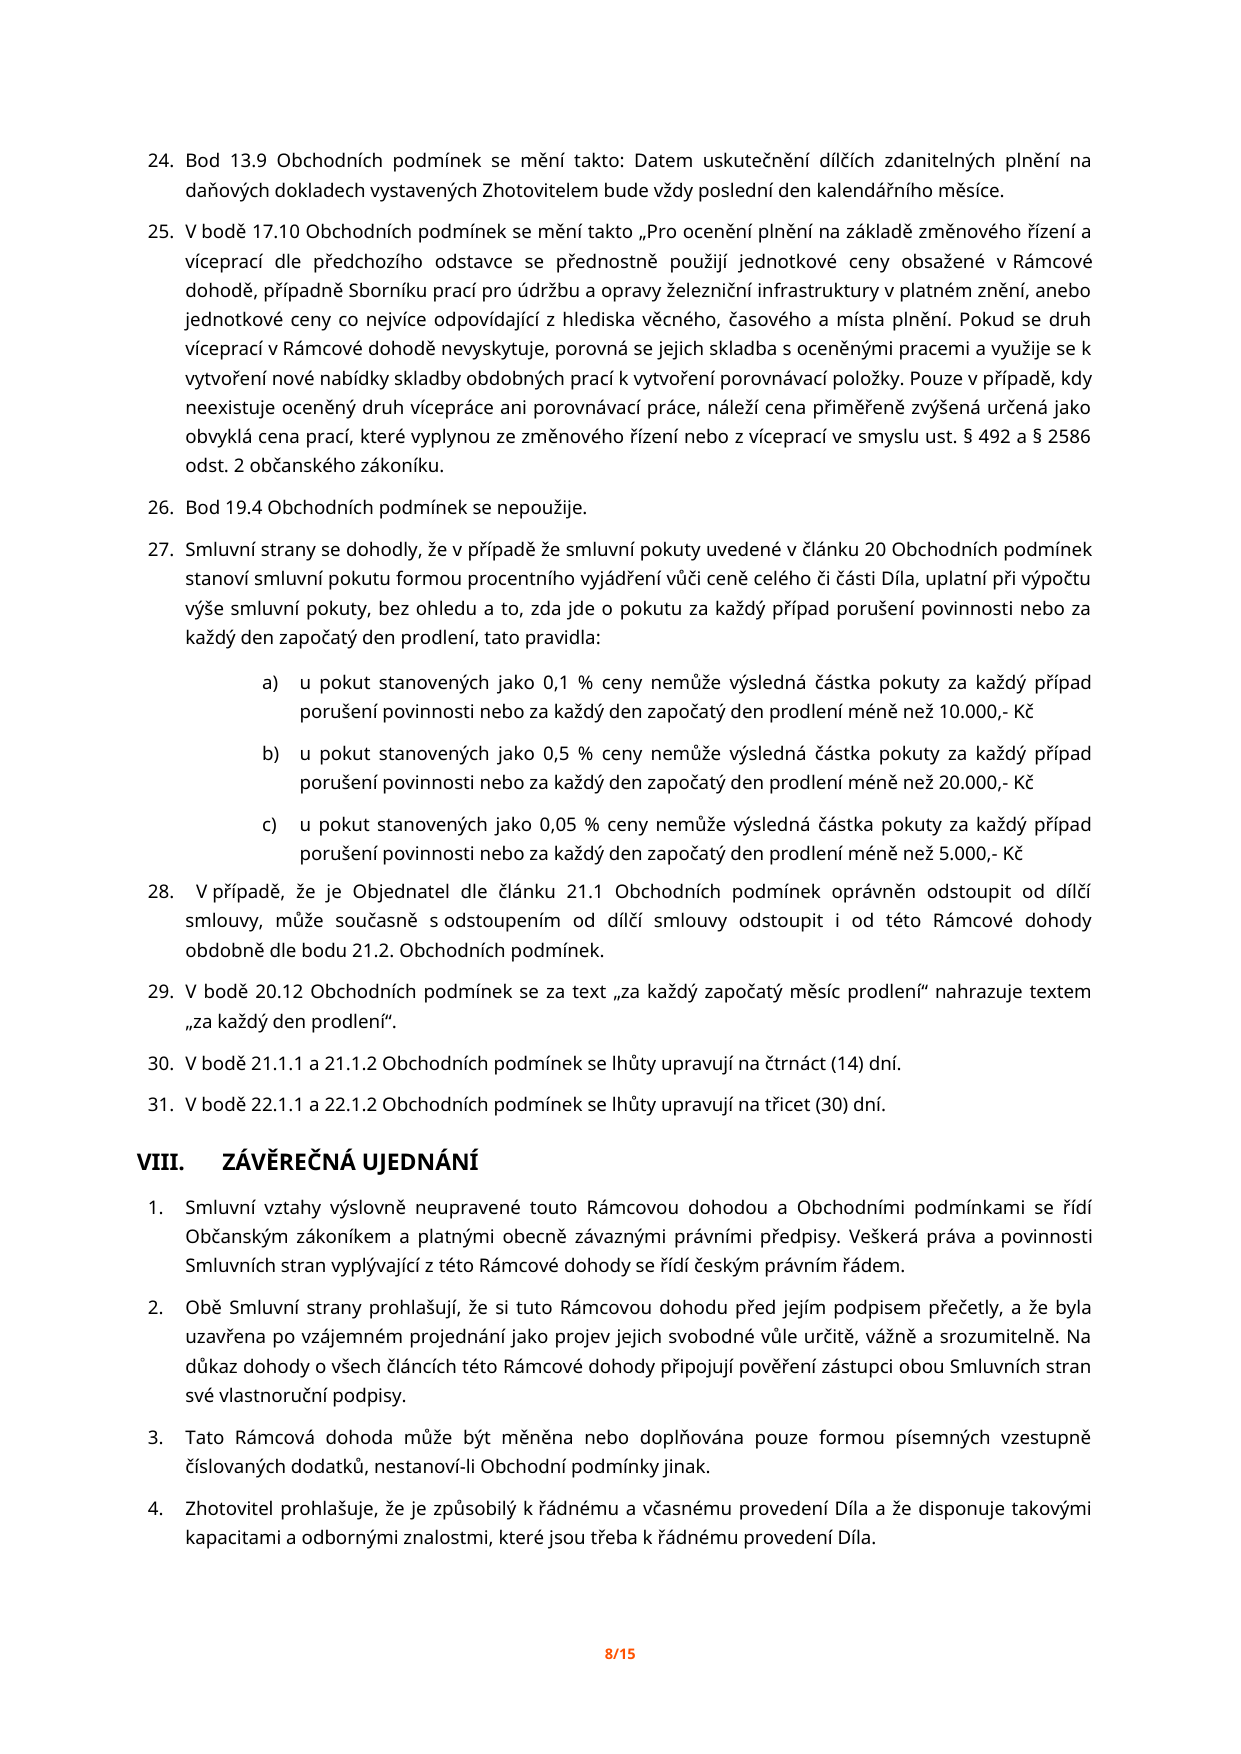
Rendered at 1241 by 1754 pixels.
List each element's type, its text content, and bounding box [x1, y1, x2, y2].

list Smluvní vztahy výslovně neupravené touto Rámcovou dohodou a Obchodními podmínkami se řídí Občanským zákoníkem a platnými obecně závaznými právními předpisy. Veškerá práva a povinnosti Smluvních stran vyplývající z této Rámcové dohody se řídí českým právním řádem. [148, 1194, 1093, 1278]
list Obě Smluvní strany prohlašují, že si tuto Rámcovou dohodu před jejím podpisem přečetly, a že byla uzavřena po vzájemném projednání jako projev jejich svobodné vůle určitě, vážně a srozumitelně. Na důkaz dohody o všech článcích této Rámcové dohody připojují pověření zástupci obou Smluvních stran své vlastnoruční podpisy. [148, 1294, 1093, 1408]
list u pokut stanovených jako 0,5 % ceny nemůže výsledná částka pokuty za každý případ porušení povinnosti nebo za každý den započatý den prodlení méně než 20.000,- Kč [262, 737, 1093, 795]
list V bodě 17.10 Obchodních podmínek se mění takto „Pro ocenění plnění na základě změnového řízení a víceprací dle předchozího odstavce se přednostně použijí jednotkové ceny obsažené v Rámcové dohodě, případně Sborníku prací pro údržbu a opravy železniční infrastruktury v platném znění, anebo jednotkové ceny co nejvíce odpovídající z hlediska věcného, časového a místa plnění. Pokud se druh víceprací v Rámcové dohodě nevyskytuje, porovná se jejich skladba s oceněnými pracemi a využije se k vytvoření nové nabídky skladby obdobných prací k vytvoření porovnávací položky. Pouze v případě, kdy neexistuje oceněný druh vícepráce ani porovnávací práce, náleží cena přiměřeně zvýšená určená jako obvyklá cena prací, které vyplynou ze změnového řízení nebo z víceprací ve smyslu ust. § 492 a § 2586 odst. 2 občanského zákoníku. [148, 219, 1093, 478]
list Zhotovitel prohlašuje, že je způsobilý k řádnému a včasnému provedení Díla a že disponuje takovými kapacitami a odbornými znalostmi, které jsou třeba k řádnému provedení Díla. [148, 1495, 1093, 1550]
list Bod 13.9 Obchodních podmínek se mění takto: Datem uskutečnění dílčích zdanitelných plnění na daňových dokladech vystavených Zhotovitelem bude vždy poslední den kalendářního měsíce. [148, 148, 1093, 202]
list Bod 19.4 Obchodních podmínek se nepoužije. [148, 494, 1093, 520]
list ZÁVĚREČNÁ UJEDNÁNÍ [185, 1146, 1093, 1177]
list V bodě 21.1.1 a 21.1.2 Obchodních podmínek se lhůty upravují na čtrnáct (14) dní. [148, 1050, 1093, 1075]
list V bodě 20.12 Obchodních podmínek se za text „za každý započatý měsíc prodlení“ nahrazuje textem „za každý den prodlení“. [148, 979, 1093, 1033]
list V případě, že je Objednatel dle článku 21.1 Obchodních podmínek oprávněn odstoupit od dílčí smlouvy, může současně s odstoupením od dílčí smlouvy odstoupit i od této Rámcové dohody obdobně dle bodu 21.2. Obchodních podmínek. [148, 878, 1093, 962]
list Tato Rámcová dohoda může být měněna nebo doplňována pouze formou písemných vzestupně číslovaných dodatků, nestanoví-li Obchodní podmínky jinak. [148, 1424, 1093, 1479]
list u pokut stanovených jako 0,05 % ceny nemůže výsledná částka pokuty za každý případ porušení povinnosti nebo za každý den započatý den prodlení méně než 5.000,- Kč [262, 808, 1093, 866]
list Smluvní strany se dohodly, že v případě že smluvní pokuty uvedené v článku 20 Obchodních podmínek stanoví smluvní pokutu formou procentního vyjádření vůči ceně celého či části Díla, uplatní při výpočtu výše smluvní pokuty, bez ohledu a to, zda jde o pokutu za každý případ porušení povinnosti nebo za každý den započatý den prodlení, tato pravidla: [148, 536, 1093, 650]
list u pokut stanovených jako 0,1 % ceny nemůže výsledná částka pokuty za každý případ porušení povinnosti nebo za každý den započatý den prodlení méně než 10.000,- Kč [262, 666, 1093, 724]
list V bodě 22.1.1 a 22.1.2 Obchodních podmínek se lhůty upravují na třicet (30) dní. [148, 1092, 1093, 1117]
